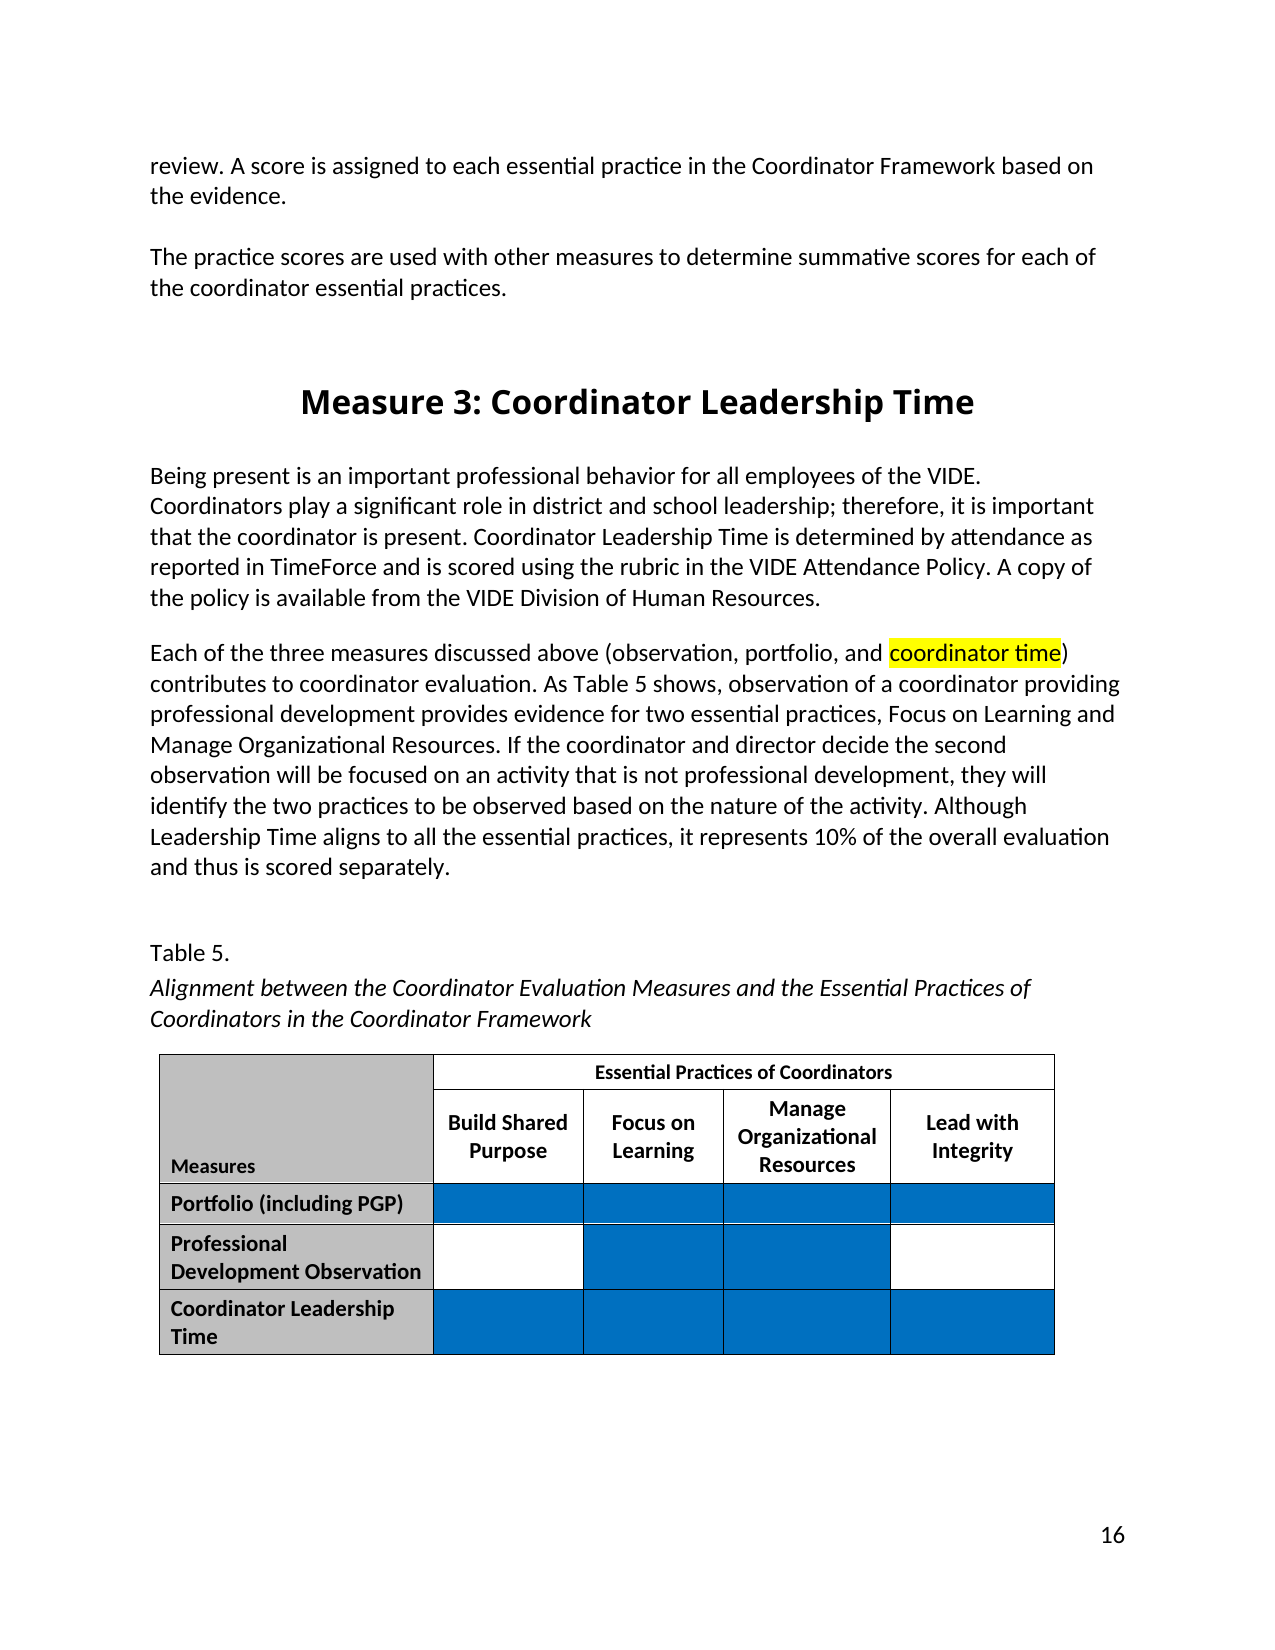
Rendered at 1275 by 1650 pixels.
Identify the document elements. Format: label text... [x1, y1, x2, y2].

table_cell [584, 1290, 723, 1354]
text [150, 150, 1125, 211]
text Alignment between the Coordinator Evaluation Measures and the Essential Practices of Coordinators in the Coordinator Framework [150, 972, 1125, 1033]
text Measure 3: Coordinator Leadership Time [150, 379, 1125, 424]
table_cell [891, 1184, 1054, 1223]
text The practice scores are used with other measures to determine summative scores for each of the coordinator essential practices. [150, 242, 1125, 303]
table_cell [584, 1184, 723, 1223]
table_cell Manage Organizational Resources [724, 1090, 890, 1182]
table_cell [434, 1290, 583, 1354]
table_cell [434, 1225, 583, 1289]
table_cell [724, 1184, 890, 1223]
table_cell [724, 1290, 890, 1354]
table_header Measures [160, 1055, 433, 1182]
list Being present is an important professional behavior for all employees of the VIDE. Coordinators play a significant role in district and school leadership; therefore, it is important that the coordinator is present. Coordinator Leadership Time is determined by attendance as reported in TimeForce and is scored using the rubric in the VIDE Attendance Policy. A copy of the policy is available from the VIDE Division of Human Resources. [150, 460, 1125, 613]
text Table 5. [150, 937, 1125, 968]
table_cell Coordinator Leadership Time [160, 1290, 433, 1354]
table_cell Build Shared Purpose [434, 1090, 583, 1182]
table_cell Portfolio (including PGP) [160, 1184, 433, 1223]
text Each of the three measures discussed above (observation, portfolio, and coordinator time) contributes to coordinator evaluation. As Table 5 shows, observation of a coordinator providing professional development provides evidence for two essential practices, Focus on Learning and Manage Organizational Resources. If the coordinator and director decide the second observation will be focused on an activity that is not professional development, they will identify the two practices to be observed based on the nature of the activity. Although Leadership Time aligns to all the essential practices, it represents 10% of the overall evaluation and thus is scored separately. [150, 638, 1125, 882]
table_cell Professional Development Observation [160, 1225, 433, 1289]
table_cell [724, 1225, 890, 1289]
table_cell [891, 1225, 1054, 1289]
table_cell Lead with Integrity [891, 1090, 1054, 1182]
table_cell [584, 1225, 723, 1289]
table_cell [891, 1290, 1054, 1354]
table_cell [434, 1184, 583, 1223]
table_cell Focus on Learning [584, 1090, 723, 1182]
table_header Essential Practices of Coordinators [434, 1055, 1054, 1089]
